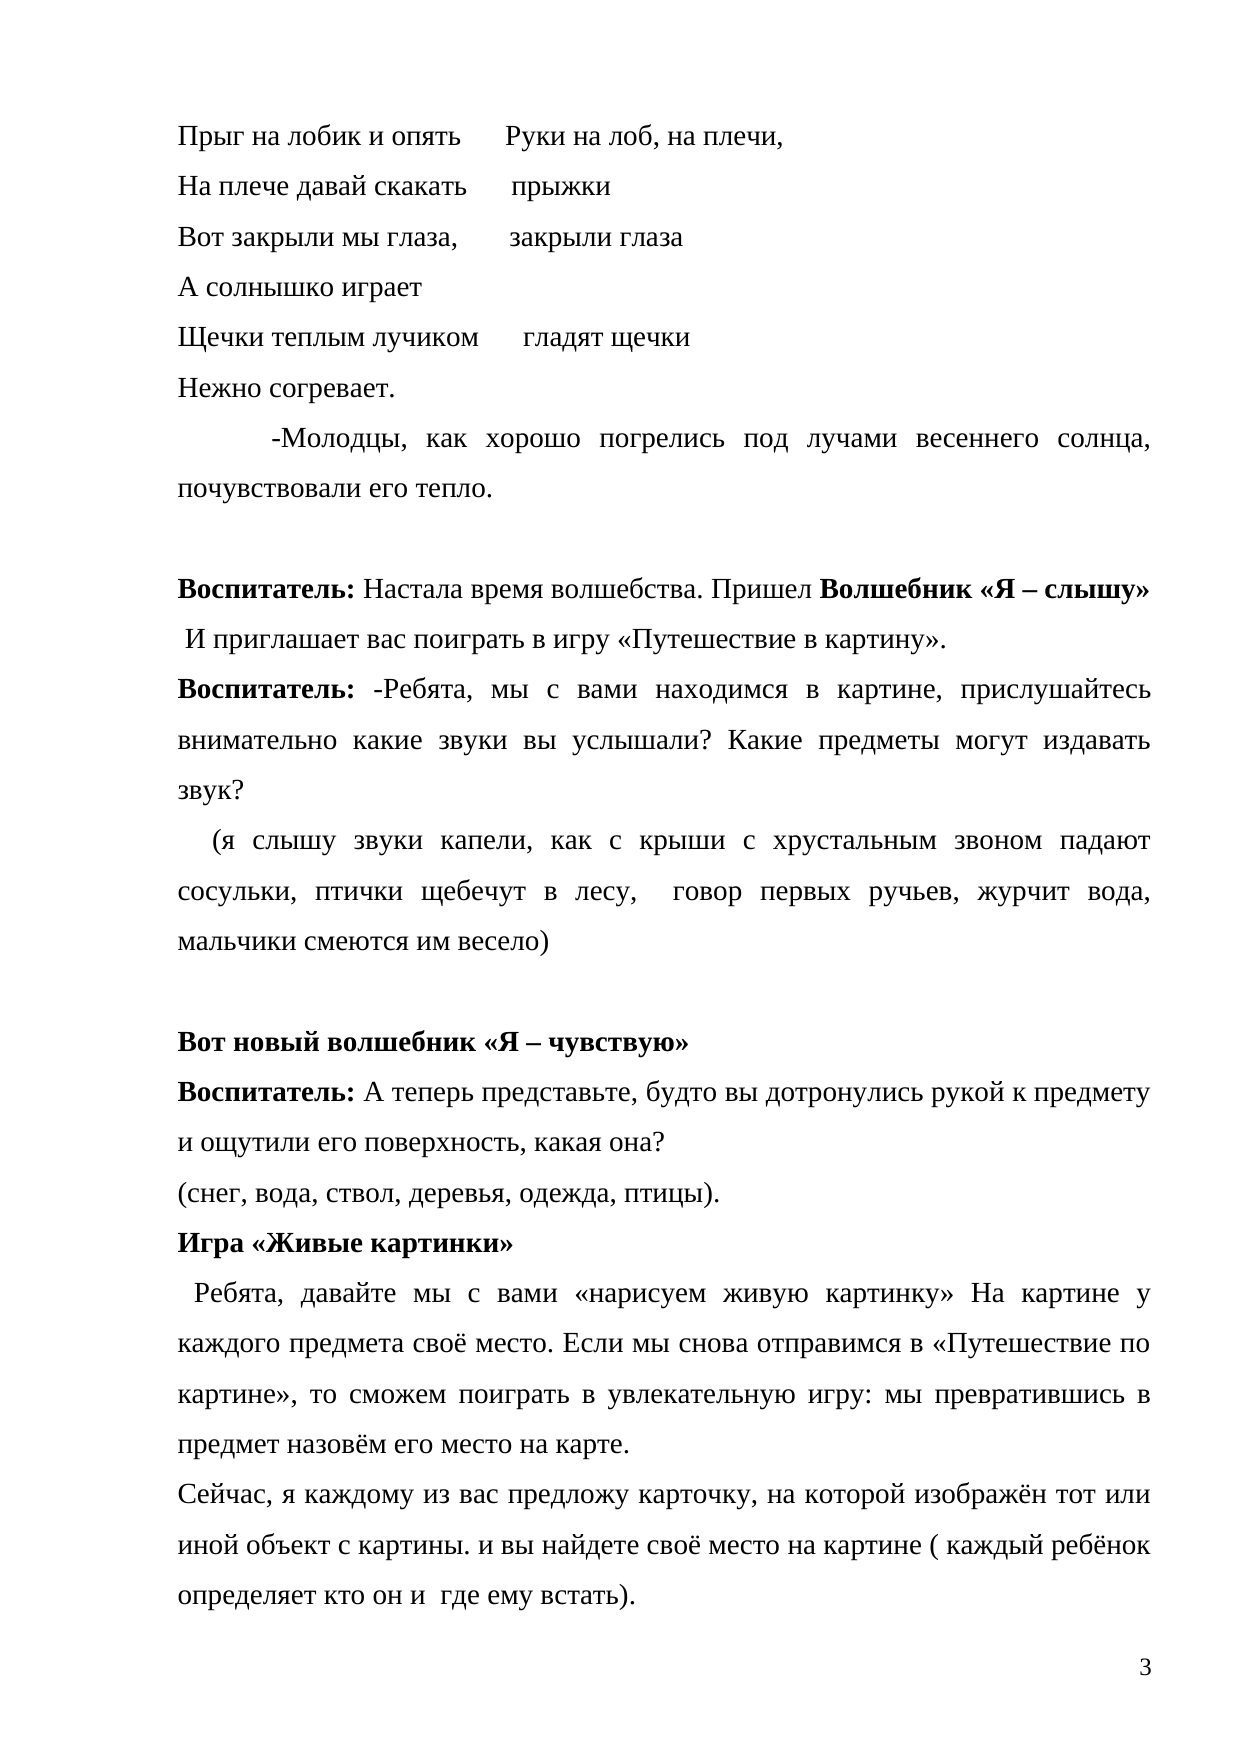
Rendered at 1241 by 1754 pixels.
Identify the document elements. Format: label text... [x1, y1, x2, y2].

text И приглашает вас поиграть в игру «Путешествие в картину». [177, 621, 1152, 655]
text Воспитатель: Настала время волшебства. Пришел Волшебник «Я – слышу» [177, 571, 1152, 604]
text А солнышко играет [177, 269, 1152, 303]
text Щечки теплым лучиком гладят щечки [177, 319, 1152, 353]
text Вот новый волшебник «Я – чувствую» [177, 1024, 1152, 1057]
text На плече давай скакать прыжки [177, 168, 1152, 202]
text Ребята, давайте мы с вами «нарисуем живую картинку» На картине у каждого предмета своё место. Если мы снова отправимся в «Путешествие по картине», то сможем поиграть в увлекательную игру: мы превратившись в предмет назовём его место на карте. [177, 1275, 1152, 1460]
text Игра «Живые картинки» [177, 1225, 1152, 1258]
text Вот закрыли мы глаза, закрыли глаза [177, 219, 1152, 252]
text Воспитатель: А теперь представьте, будто вы дотронулись рукой к предмету и ощутили его поверхность, какая она? [177, 1074, 1152, 1158]
text -Молодцы, как хорошо погрелись под лучами весеннего солнца, почувствовали его тепло. [177, 420, 1152, 504]
text (я слышу звуки капели, как с крыши с хрустальным звоном падают сосульки, птички щебечут в лесу, говор первых ручьев, журчит вода, мальчики смеются им весело) [177, 822, 1152, 957]
text (снег, вода, ствол, деревья, одежда, птицы). [177, 1175, 1152, 1208]
text Воспитатель: -Ребята, мы с вами находимся в картине, прислушайтесь внимательно какие звуки вы услышали? Какие предметы могут издавать звук? [177, 672, 1152, 806]
text Прыг на лобик и опять Руки на лоб, на плечи, [177, 118, 1152, 152]
text Нежно согревает. [177, 370, 1152, 403]
text Сейчас, я каждому из вас предложу карточку, на которой изображён тот или иной объект с картины. и вы найдете своё место на картине ( каждый ребёнок определяет кто он и где ему встать). [177, 1477, 1152, 1611]
